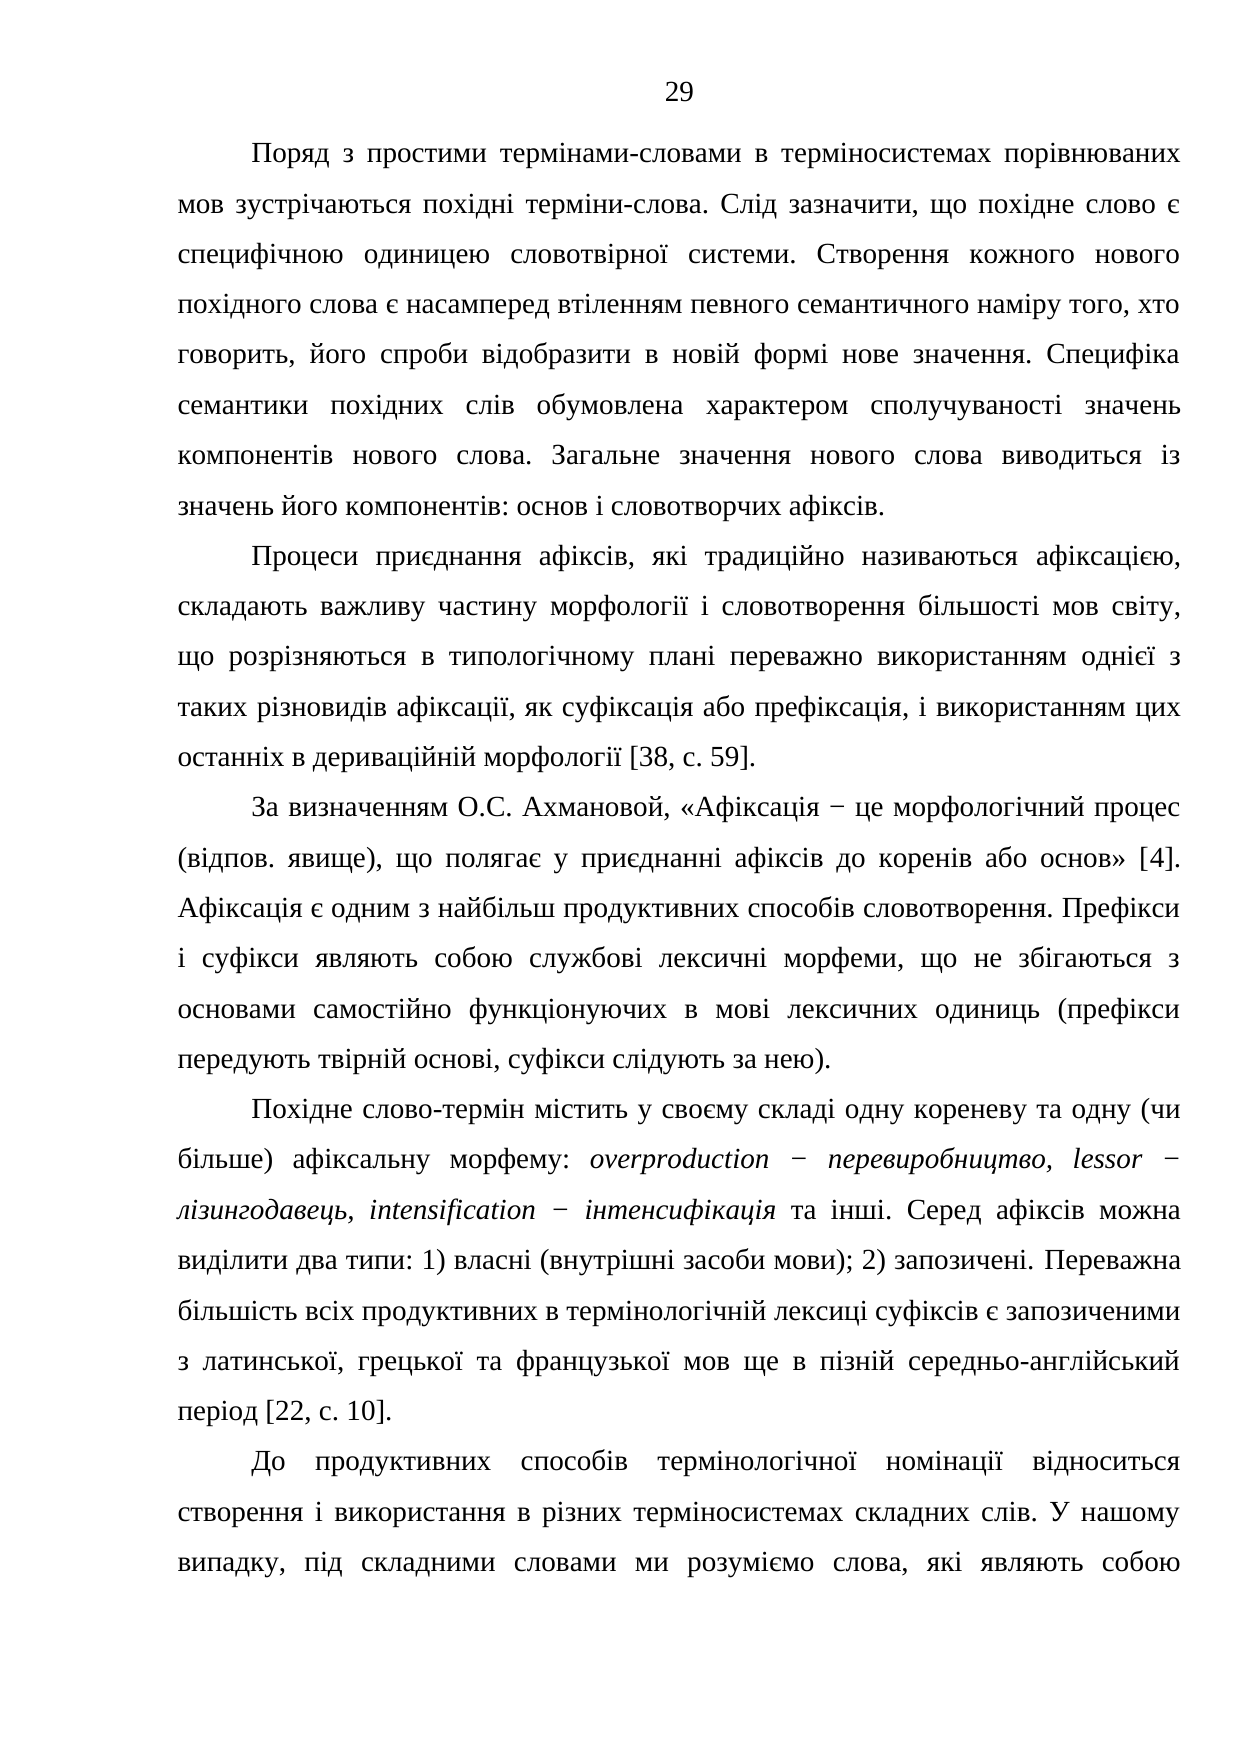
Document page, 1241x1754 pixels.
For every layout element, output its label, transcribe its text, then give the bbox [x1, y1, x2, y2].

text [177, 1443, 1181, 1578]
text Поряд з простими термінами-словами в терміносистемах порівнюваних мов зустрічаються похідні терміни-слова. Слід зазначити, що похідне слово є специфічною одиницею словотвірної системи. Створення кожного нового похідного слова є насамперед втіленням певного семантичного наміру того, хто говорить, його спроби відобразити в новій формі нове значення. Специфіка семантики похідних слів обумовлена характером сполучуваності значень компонентів нового слова. Загальне значення нового слова виводиться із значень його компонентів: основ і словотворчих афіксів. [177, 135, 1181, 521]
text Процеси приєднання афіксів, які традиційно називаються афіксацією, складають важливу частину морфології і словотворення більшості мов світу, що розрізняються в типологічному плані переважно використанням однієї з таких різновидів афіксації, як суфіксація або префіксація, і використанням цих останніх в дериваційній морфології [38, c. 59]. [177, 538, 1181, 773]
text За визначенням О.С. Ахмановой, «Афіксація − це морфологічний процес (відпов. явище), що полягає у приєднанні афіксів до коренів або основ» [4]. Афіксація є одним з найбільш продуктивних способів словотворення. Префікси і суфікси являють собою службові лексичні морфеми, що не збігаються з основами самостійно функціонуючих в мові лексичних одиниць (префікси передують твірній основі, суфікси слідують за нею). [177, 789, 1181, 1074]
text Похідне слово-термін містить у своєму складі одну кореневу та одну (чи більше) афіксальну морфему: overproduction − перевиробництво, lessor − лізингодавець, intensification − інтенсифікація та інші. Серед афіксів можна виділити два типи: 1) власні (внутрішні засоби мови); 2) запозичені. Переважна більшість всіх продуктивних в термінологічній лексиці суфіксів є запозиченими з латинської, грецької та французької мов ще в пізній середньо-англійський період [22, с. 10]. [177, 1091, 1181, 1427]
